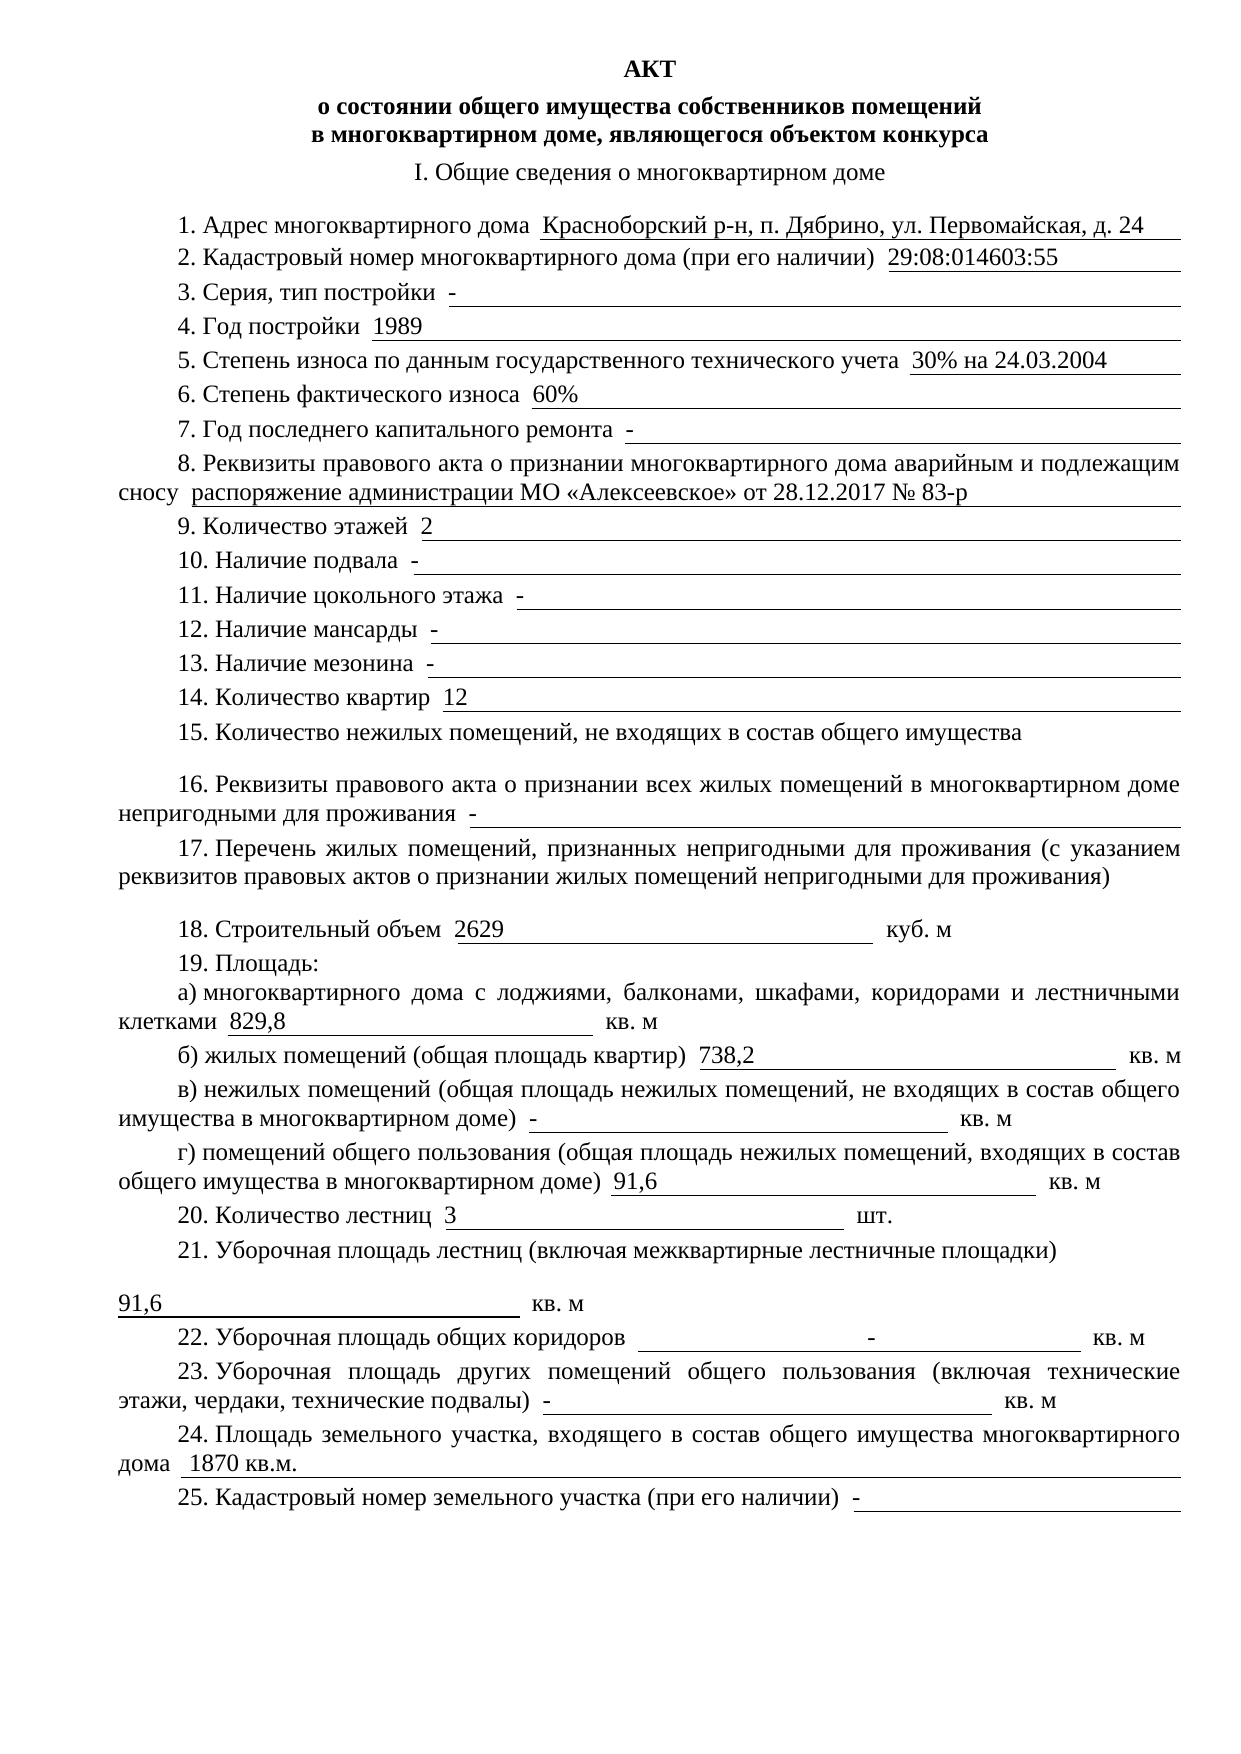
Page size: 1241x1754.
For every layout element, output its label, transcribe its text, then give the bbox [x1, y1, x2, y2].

text 19. Площадь: [118, 948, 1181, 977]
text 10. Наличие подвала - [118, 545, 1181, 574]
text 17. Перечень жилых помещений, признанных непригодными для проживания (с указанием реквизитов правовых актов о признании жилых помещений непригодными для проживания) [118, 833, 1181, 914]
text 11. Наличие цокольного этажа - [118, 580, 1181, 608]
text 18. Строительный объем 2629 куб. м [118, 914, 1181, 943]
text 8. Реквизиты правового акта о признании многоквартирного дома аварийным и подлежащим сносу распоряжение администрации МО «Алексеевское» от 28.12.2017 № 83-р [118, 448, 1181, 506]
text 6. Степень фактического износа 60% [118, 379, 1181, 408]
text 12. Наличие мансарды - [118, 614, 1181, 643]
text в) нежилых помещений (общая площадь нежилых помещений, не входящих в состав общего имущества в многоквартирном доме) - кв. м [118, 1074, 1181, 1132]
text I. Общие сведения о многоквартирном доме [118, 157, 1181, 185]
text 9. Количество этажей 2 [118, 511, 1181, 540]
text г) помещений общего пользования (общая площадь нежилых помещений, входящих в состав общего имущества в многоквартирном доме) 91,6 кв. м [118, 1137, 1181, 1195]
text 7. Год последнего капитального ремонта - [118, 414, 1181, 443]
text 14. Количество квартир 12 [118, 682, 1181, 711]
text 16. Реквизиты правового акта о признании всех жилых помещений в многоквартирном доме непригодными для проживания - [118, 769, 1181, 827]
text АКТ [118, 54, 1181, 82]
text 23. Уборочная площадь других помещений общего пользования (включая технические этажи, чердаки, технические подвалы) - кв. м [118, 1356, 1181, 1414]
text 3. Серия, тип постройки - [118, 277, 1181, 306]
text 21. Уборочная площадь лестниц (включая межквартирные лестничные площадки) [118, 1235, 1181, 1288]
text 13. Наличие мезонина - [118, 648, 1181, 677]
text 24. Площадь земельного участка, входящего в состав общего имущества многоквартирного дома 1870 кв.м. [118, 1419, 1181, 1477]
text 20. Количество лестниц 3 шт. [118, 1201, 1181, 1229]
text а) многоквартирного дома с лоджиями, балконами, шкафами, коридорами и лестничными клетками 829,8 кв. м [118, 977, 1181, 1035]
text 5. Степень износа по данным государственного технического учета 30% на 24.03.2004 [118, 345, 1181, 374]
text 22. Уборочная площадь общих коридоров - кв. м [118, 1322, 1181, 1351]
text 1. Адрес многоквартирного дома Красноборский р-н, п. Дябрино, ул. Первомайская, д. 24 [118, 210, 1181, 239]
text 4. Год постройки 1989 [118, 311, 1181, 340]
text 91,6 кв. м [118, 1288, 1181, 1316]
text 15. Количество нежилых помещений, не входящих в состав общего имущества [118, 717, 1181, 769]
text о состоянии общего имущества собственников помещений в многоквартирном доме, являющегося объектом конкурса [118, 91, 1181, 148]
text б) жилых помещений (общая площадь квартир) 738,2 кв. м [118, 1040, 1181, 1069]
text 2. Кадастровый номер многоквартирного дома (при его наличии) 29:08:014603:55 [118, 242, 1181, 271]
text 25. Кадастровый номер земельного участка (при его наличии) - [118, 1482, 1181, 1511]
